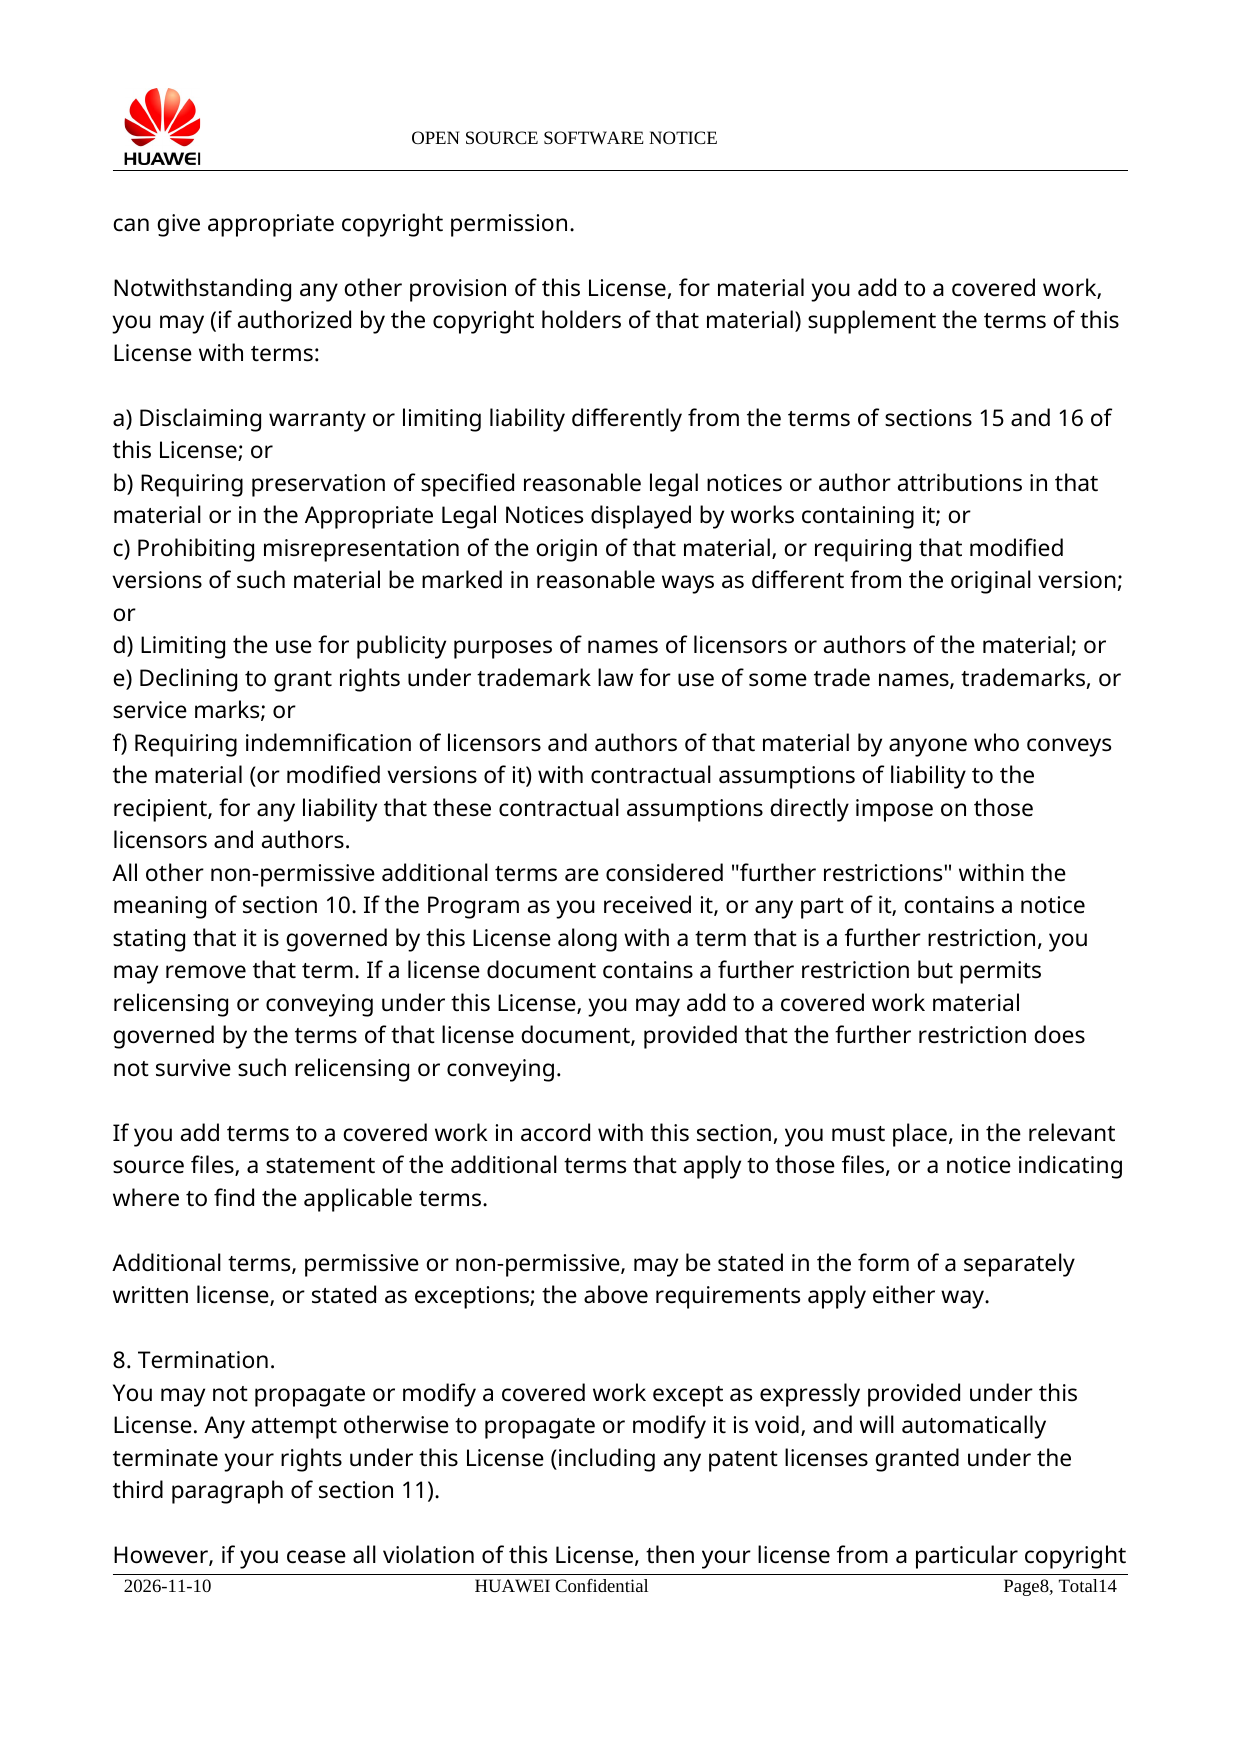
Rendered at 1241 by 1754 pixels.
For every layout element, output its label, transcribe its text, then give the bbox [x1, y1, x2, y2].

text All other non-permissive additional terms are considered "further restrictions" within the meaning of section 10. If the Program as you received it, or any part of it, contains a notice stating that it is governed by this License along with a term that is a further restriction, you may remove that term. If a license document contains a further restriction but permits relicensing or conveying under this License, you may add to a covered work material governed by the terms of that license document, provided that the further restriction does not survive such relicensing or conveying. [112, 856, 1128, 1084]
text a) Disclaiming warranty or limiting liability differently from the terms of sections 15 and 16 of this License; or [112, 401, 1128, 466]
text b) Requiring preservation of specified reasonable legal notices or author attributions in that material or in the Appropriate Legal Notices displayed by works containing it; or [112, 466, 1128, 531]
text 8. Termination. [112, 1344, 1128, 1376]
text Additional terms, permissive or non-permissive, may be stated in the form of a separately written license, or stated as exceptions; the above requirements apply either way. [112, 1246, 1128, 1311]
text If you add terms to a covered work in accord with this section, you must place, in the relevant source files, a statement of the additional terms that apply to those files, or a notice indicating where to find the applicable terms. [112, 1116, 1128, 1214]
text You may not propagate or modify a covered work except as expressly provided under this License. Any attempt otherwise to propagate or modify it is void, and will automatically terminate your rights under this License (including any patent licenses granted under the third paragraph of section 11). [112, 1376, 1128, 1506]
text e) Declining to grant rights under trademark law for use of some trade names, trademarks, or service marks; or [112, 661, 1128, 726]
picture [124, 88, 201, 165]
text f) Requiring indemnification of licensors and authors of that material by anyone who conveys the material (or modified versions of it) with contractual assumptions of liability to the recipient, for any liability that these contractual assumptions directly impose on those licensors and authors. [112, 726, 1128, 856]
text Notwithstanding any other provision of this License, for material you add to a covered work, you may (if authorized by the copyright holders of that material) supplement the terms of this License with terms: [112, 271, 1128, 369]
text c) Prohibiting misrepresentation of the origin of that material, or requiring that modified versions of such material be marked in reasonable ways as different from the original version; or [112, 531, 1128, 629]
text d) Limiting the use for publicity purposes of names of licensors or authors of the material; or [112, 629, 1128, 661]
